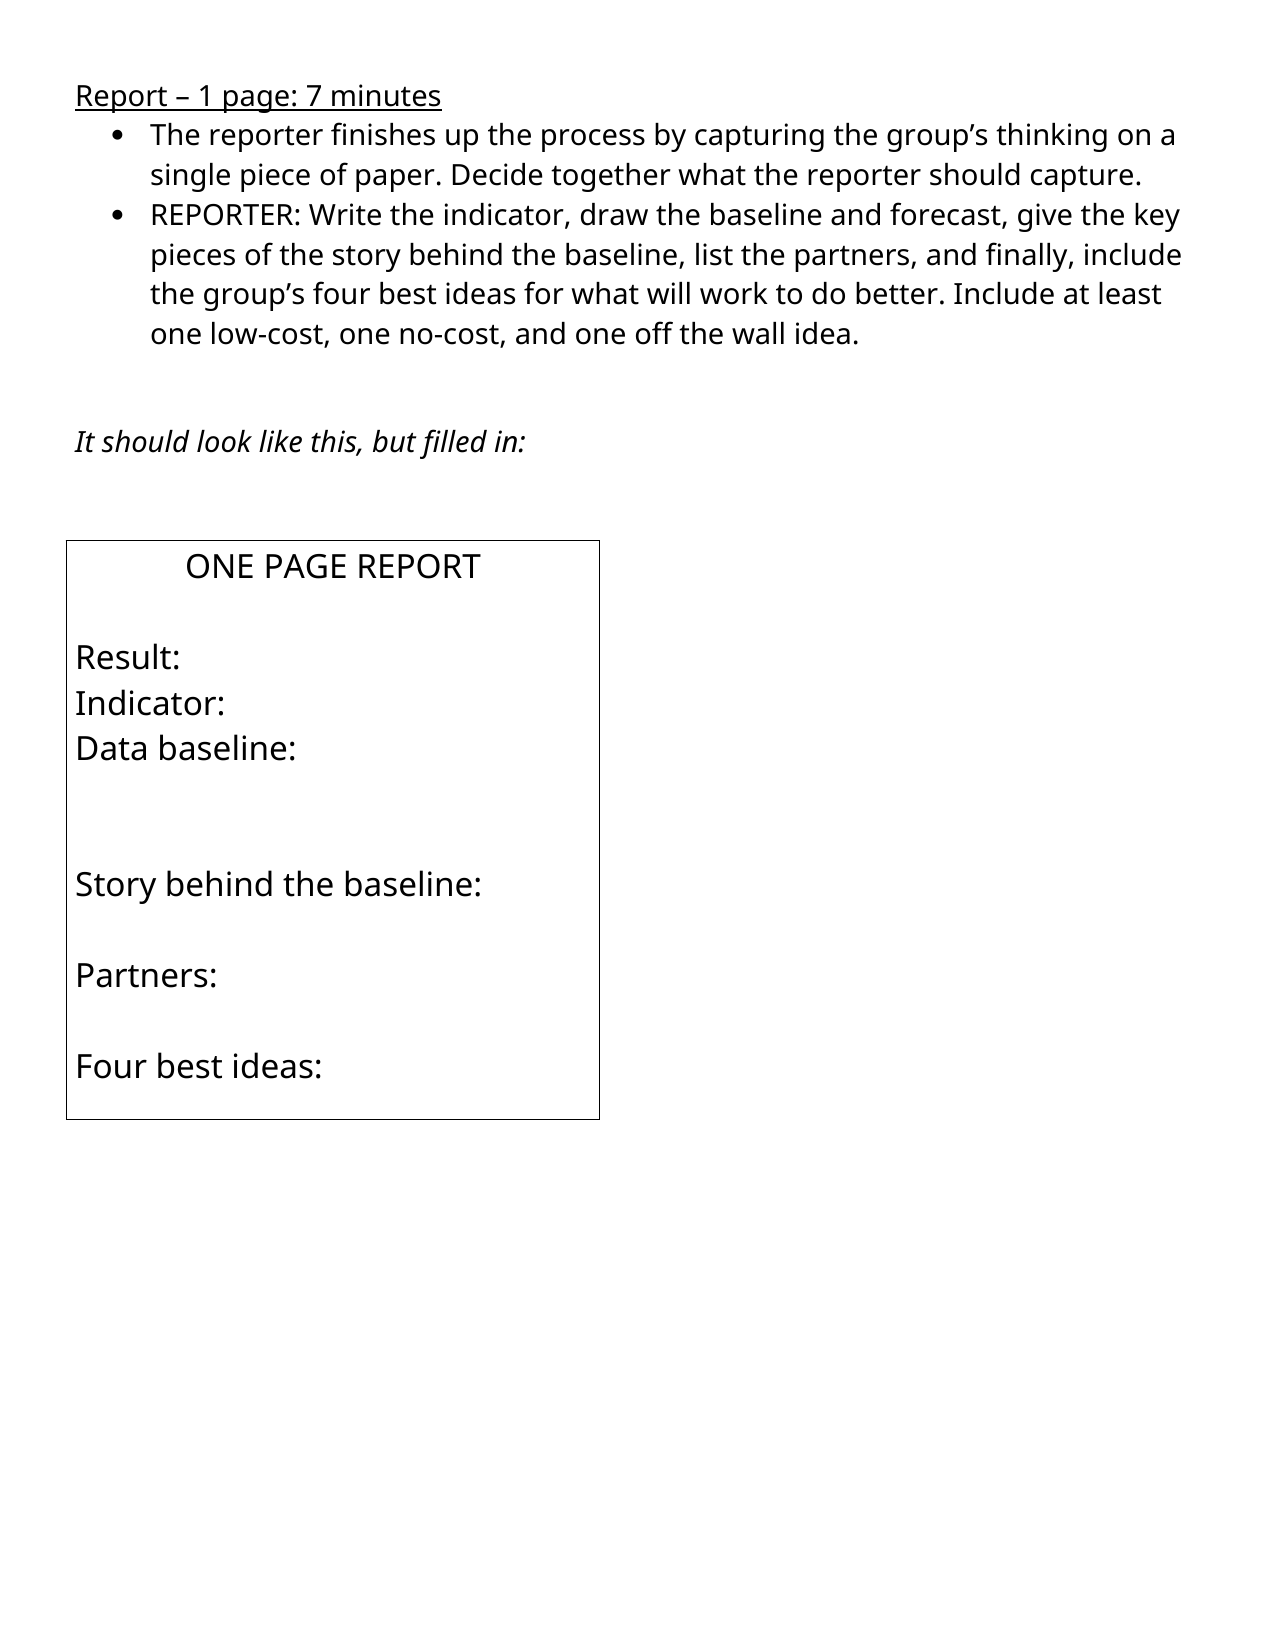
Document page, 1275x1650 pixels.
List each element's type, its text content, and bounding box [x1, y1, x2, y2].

text Partners: [67, 949, 599, 997]
text Four best ideas: [67, 1039, 599, 1088]
text ONE PAGE REPORT [67, 541, 599, 588]
text It should look like this, but filled in: [75, 421, 1200, 461]
list REPORTER: Write the indicator, draw the baseline and forecast, give the key pieces of the story behind the baseline, list the partners, and finally, include the group’s four best ideas for what will work to do better. Include at least one low-cost, one no-cost, and one off the wall idea. [112, 194, 1200, 353]
text Story behind the baseline: [67, 858, 599, 906]
text Report – 1 page: 7 minutes [75, 75, 1200, 115]
text Data baseline: [67, 722, 599, 770]
text Indicator: [67, 676, 599, 722]
text Result: [67, 631, 599, 676]
list The reporter finishes up the process by capturing the group’s thinking on a single piece of paper. Decide together what the reporter should capture. [112, 115, 1200, 194]
